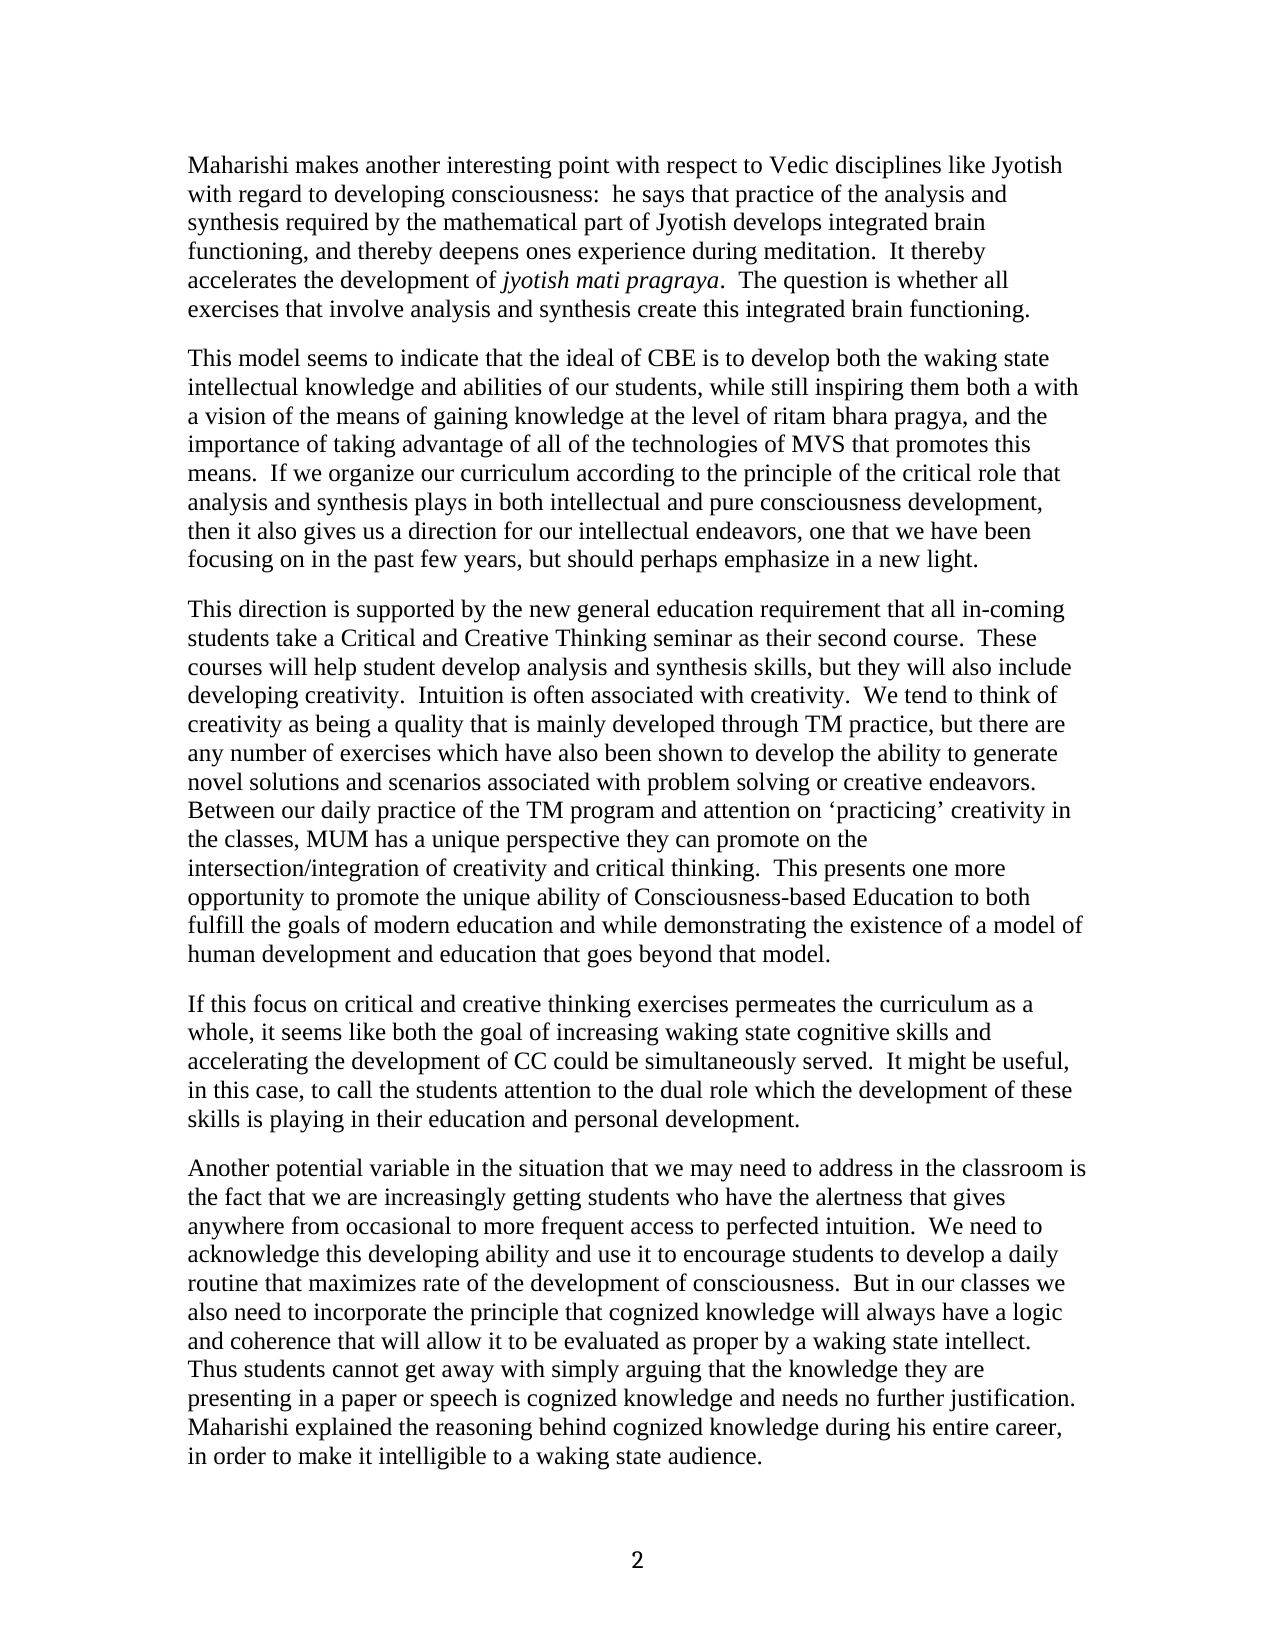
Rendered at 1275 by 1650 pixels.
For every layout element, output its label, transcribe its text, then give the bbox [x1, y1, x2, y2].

text This direction is supported by the new general education requirement that all in-coming students take a Critical and Creative Thinking seminar as their second course. These courses will help student develop analysis and synthesis skills, but they will also include developing creativity. Intuition is often associated with creativity. We tend to think of creativity as being a quality that is mainly developed through TM practice, but there are any number of exercises which have also been shown to develop the ability to generate novel solutions and scenarios associated with problem solving or creative endeavors. Between our daily practice of the TM program and attention on ‘practicing’ creativity in the classes, MUM has a unique perspective they can promote on the intersection/integration of creativity and critical thinking. This presents one more opportunity to promote the unique ability of Consciousness-based Education to both fulfill the goals of modern education and while demonstrating the existence of a model of human development and education that goes beyond that model. [187, 594, 1087, 968]
text Maharishi makes another interesting point with respect to Vedic disciplines like Jyotish with regard to developing consciousness: he says that practice of the analysis and synthesis required by the mathematical part of Jyotish develops integrated brain functioning, and thereby deepens ones experience during meditation. It thereby accelerates the development of jyotish mati pragraya. The question is whether all exercises that involve analysis and synthesis create this integrated brain functioning. [187, 150, 1087, 322]
text Another potential variable in the situation that we may need to address in the classroom is the fact that we are increasingly getting students who have the alertness that gives anywhere from occasional to more frequent access to perfected intuition. We need to acknowledge this developing ability and use it to encourage students to develop a daily routine that maximizes rate of the development of consciousness. But in our classes we also need to incorporate the principle that cognized knowledge will always have a logic and coherence that will allow it to be evaluated as proper by a waking state intellect. Thus students cannot get away with simply arguing that the knowledge they are presenting in a paper or speech is cognized knowledge and needs no further justification. Maharishi explained the reasoning behind cognized knowledge during his entire career, in order to make it intelligible to a waking state audience. [187, 1153, 1087, 1469]
text This model seems to indicate that the ideal of CBE is to develop both the waking state intellectual knowledge and abilities of our students, while still inspiring them both a with a vision of the means of gaining knowledge at the level of ritam bhara pragya, and the importance of taking advantage of all of the technologies of MVS that promotes this means. If we organize our curriculum according to the principle of the critical role that analysis and synthesis plays in both intellectual and pure consciousness development, then it also gives us a direction for our intellectual endeavors, one that we have been focusing on in the past few years, but should perhaps emphasize in a new light. [187, 343, 1087, 573]
text If this focus on critical and creative thinking exercises permeates the curriculum as a whole, it seems like both the goal of increasing waking state cognitive skills and accelerating the development of CC could be simultaneously served. It might be useful, in this case, to call the students attention to the dual role which the development of these skills is playing in their education and personal development. [187, 989, 1087, 1132]
